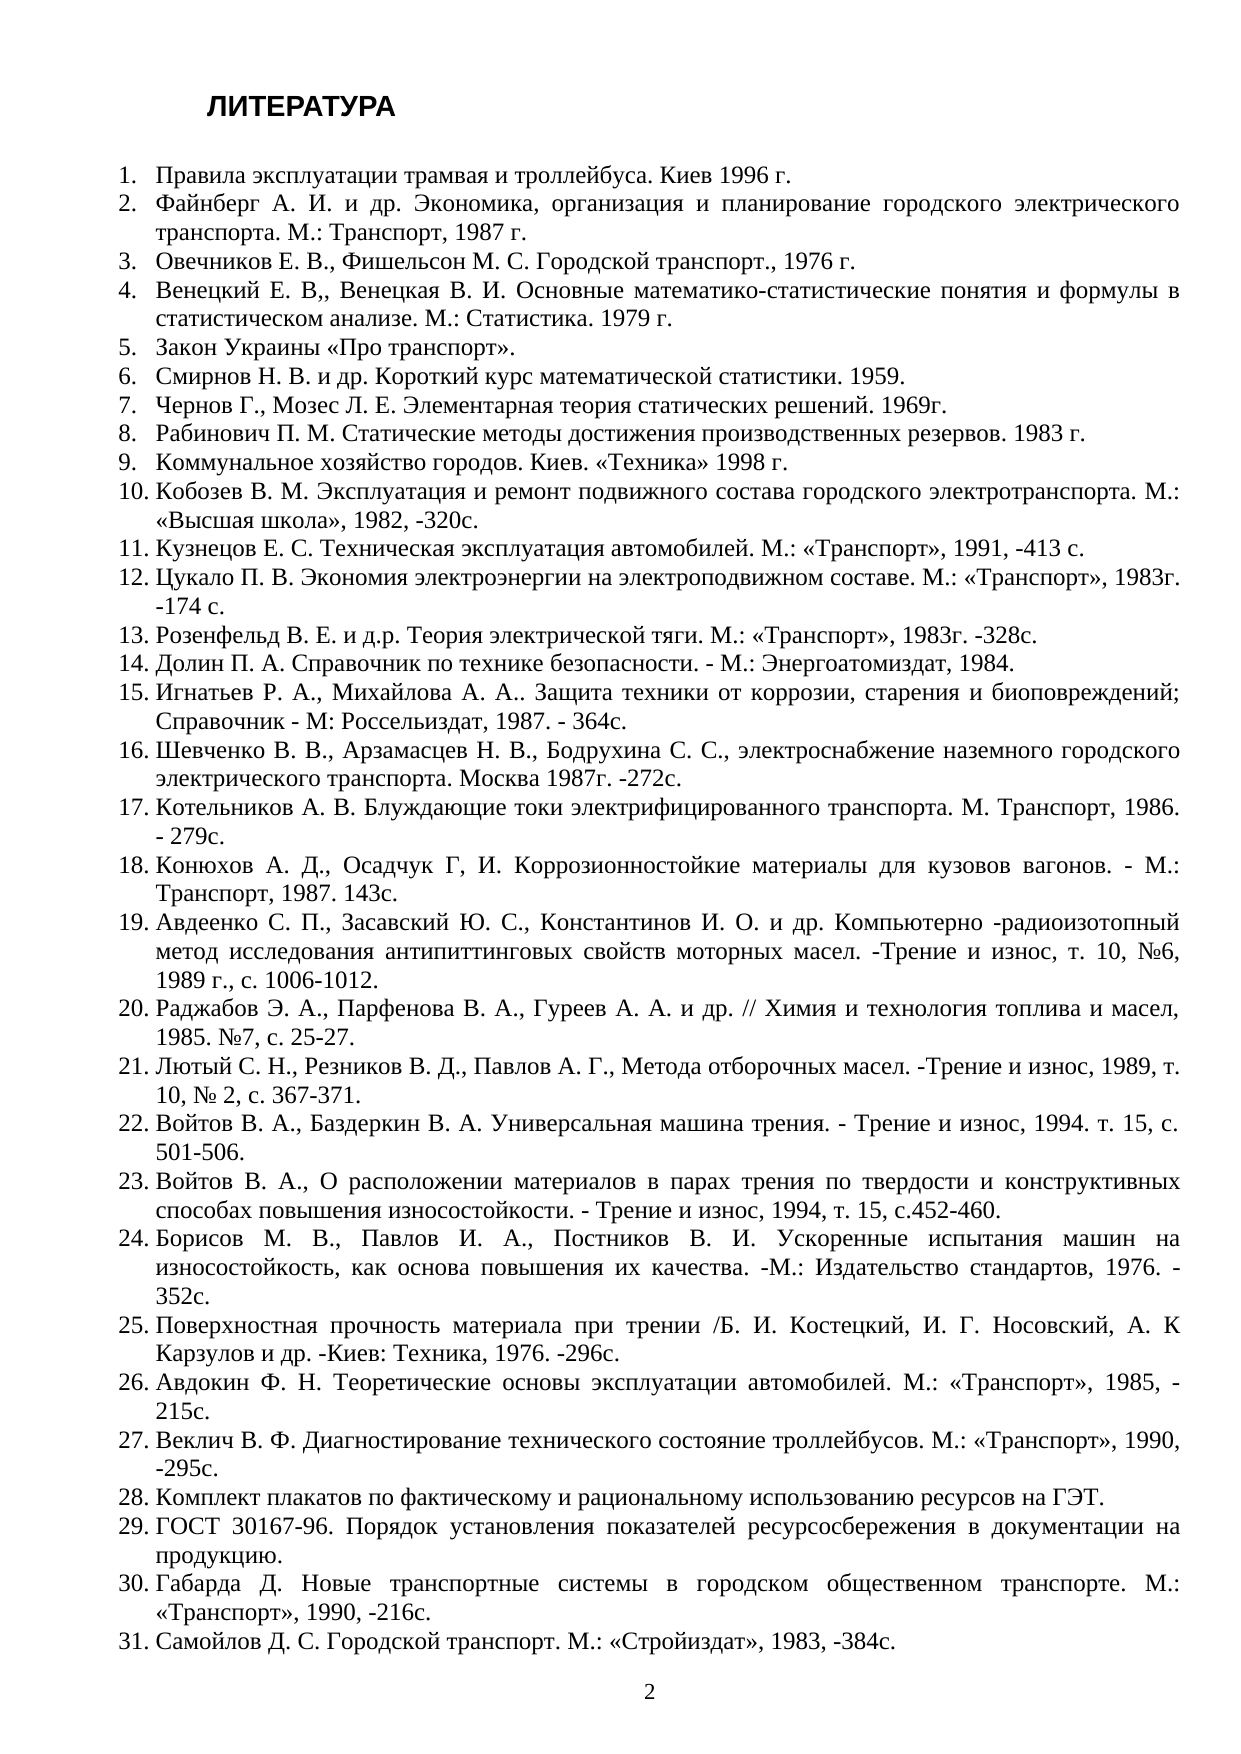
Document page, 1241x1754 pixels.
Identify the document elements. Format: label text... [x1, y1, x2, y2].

list Поверхностная прочность материала при трении /Б. И. Костецкий, И. Г. Носовский, А. К Карзулов и др. -Киев: Техника, 1976. -296с. [118, 1310, 1181, 1367]
list Чернов Г., Мозес Л. Е. Элементарная теория статических решений. 1969г. [118, 390, 1181, 418]
list Габарда Д. Новые транспортные системы в городском общественном транспорте. М.: «Транспорт», 1990, -216с. [118, 1568, 1181, 1626]
list Веклич В. Ф. Диагностирование технического состояние троллейбусов. М.: «Транспорт», 1990, -295с. [118, 1425, 1181, 1482]
list Войтов В. А., О расположении материалов в парах трения по твердости и конструктивных способах повышения износостойкости. - Трение и износ, 1994, т. 15, с.452-460. [118, 1166, 1181, 1223]
list Розенфельд В. Е. и д.р. Теория электрической тяги. М.: «Транспорт», 1983г. -328с. [118, 620, 1181, 648]
list Закон Украины «Про транспорт». [118, 332, 1181, 361]
list Авдеенко С. П., Засавский Ю. С., Константинов И. О. и др. Компьютерно -радиоизотопный метод исследования антипиттинговых свойств моторных масел. -Трение и износ, т. 10, №6, 1989 г., с. 1006-1012. [118, 907, 1181, 993]
list Кобозев В. М. Эксплуатация и ремонт подвижного состава городского электротранспорта. М.: «Высшая школа», 1982, -320с. [118, 476, 1181, 533]
list Коммунальное хозяйство городов. Киев. «Техника» 1998 г. [118, 447, 1181, 476]
list Шевченко В. В., Арзамасцев Н. В., Бодрухина С. С., электроснабжение наземного городского электрического транспорта. Москва 1987г. -272с. [118, 735, 1181, 792]
list Борисов М. В., Павлов И. А., Постников В. И. Ускоренные испытания машин на износостойкость, как основа повышения их качества. -М.: Издательство стандартов, 1976. -352с. [118, 1223, 1181, 1310]
list Венецкий Е. В,, Венецкая В. И. Основные математико-статистические понятия и формулы в статистическом анализе. М.: Статистика. 1979 г. [118, 275, 1181, 332]
list Кузнецов Е. С. Техническая эксплуатация автомобилей. М.: «Транспорт», 1991, -413 с. [118, 533, 1181, 562]
list Файнберг А. И. и др. Экономика, организация и планирование городского электрического транспорта. М.: Транспорт, 1987 г. [118, 188, 1181, 246]
list Долин П. А. Справочник по технике безопасности. - М.: Энергоатомиздат, 1984. [118, 648, 1181, 677]
text ЛИТЕРАТУРА [118, 89, 1181, 122]
list Игнатьев Р. А., Михайлова А. А.. Защита техники от коррозии, старения и биоповреждений; Справочник - М: Россельиздат, 1987. - 364с. [118, 677, 1181, 735]
list Раджабов Э. А., Парфенова В. А., Гуреев А. А. и др. // Химия и технология топлива и масел, 1985. №7, с. 25-27. [118, 993, 1181, 1051]
list Цукало П. В. Экономия электроэнергии на электроподвижном составе. М.: «Транспорт», 1983г. -174 с. [118, 562, 1181, 620]
list Комплект плакатов по фактическому и рациональному использованию ресурсов на ГЭТ. [118, 1482, 1181, 1511]
list ГОСТ 30167-96. Порядок установления показателей ресурсосбережения в документации на продукцию. [118, 1511, 1181, 1568]
list Самойлов Д. С. Городской транспорт. М.: «Стройиздат», 1983, -384с. [118, 1626, 1181, 1655]
list Смирнов Н. В. и др. Короткий курс математической статистики. 1959. [118, 361, 1181, 390]
list Конюхов А. Д., Осадчук Г, И. Коррозионностойкие материалы для кузовов вагонов. - М.: Транспорт, 1987. 143с. [118, 850, 1181, 907]
list Котельников А. В. Блуждающие токи электрифицированного транспорта. М. Транспорт, 1986. - 279с. [118, 792, 1181, 850]
list Авдокин Ф. Н. Теоретические основы эксплуатации автомобилей. М.: «Транспорт», 1985, -215с. [118, 1367, 1181, 1425]
list Рабинович П. М. Статические методы достижения производственных резервов. 1983 г. [118, 418, 1181, 447]
list Лютый С. Н., Резников В. Д., Павлов А. Г., Метода отборочных масел. -Трение и износ, 1989, т. 10, № 2, с. 367-371. [118, 1051, 1181, 1108]
list Правила эксплуатации трамвая и троллейбуса. Киев 1996 г. [118, 160, 1181, 188]
list Овечников Е. В., Фишельсон М. С. Городской транспорт., 1976 г. [118, 246, 1181, 275]
list Войтов В. А., Баздеркин В. А. Универсальная машина трения. - Трение и износ, 1994. т. 15, с. 501-506. [118, 1108, 1181, 1166]
